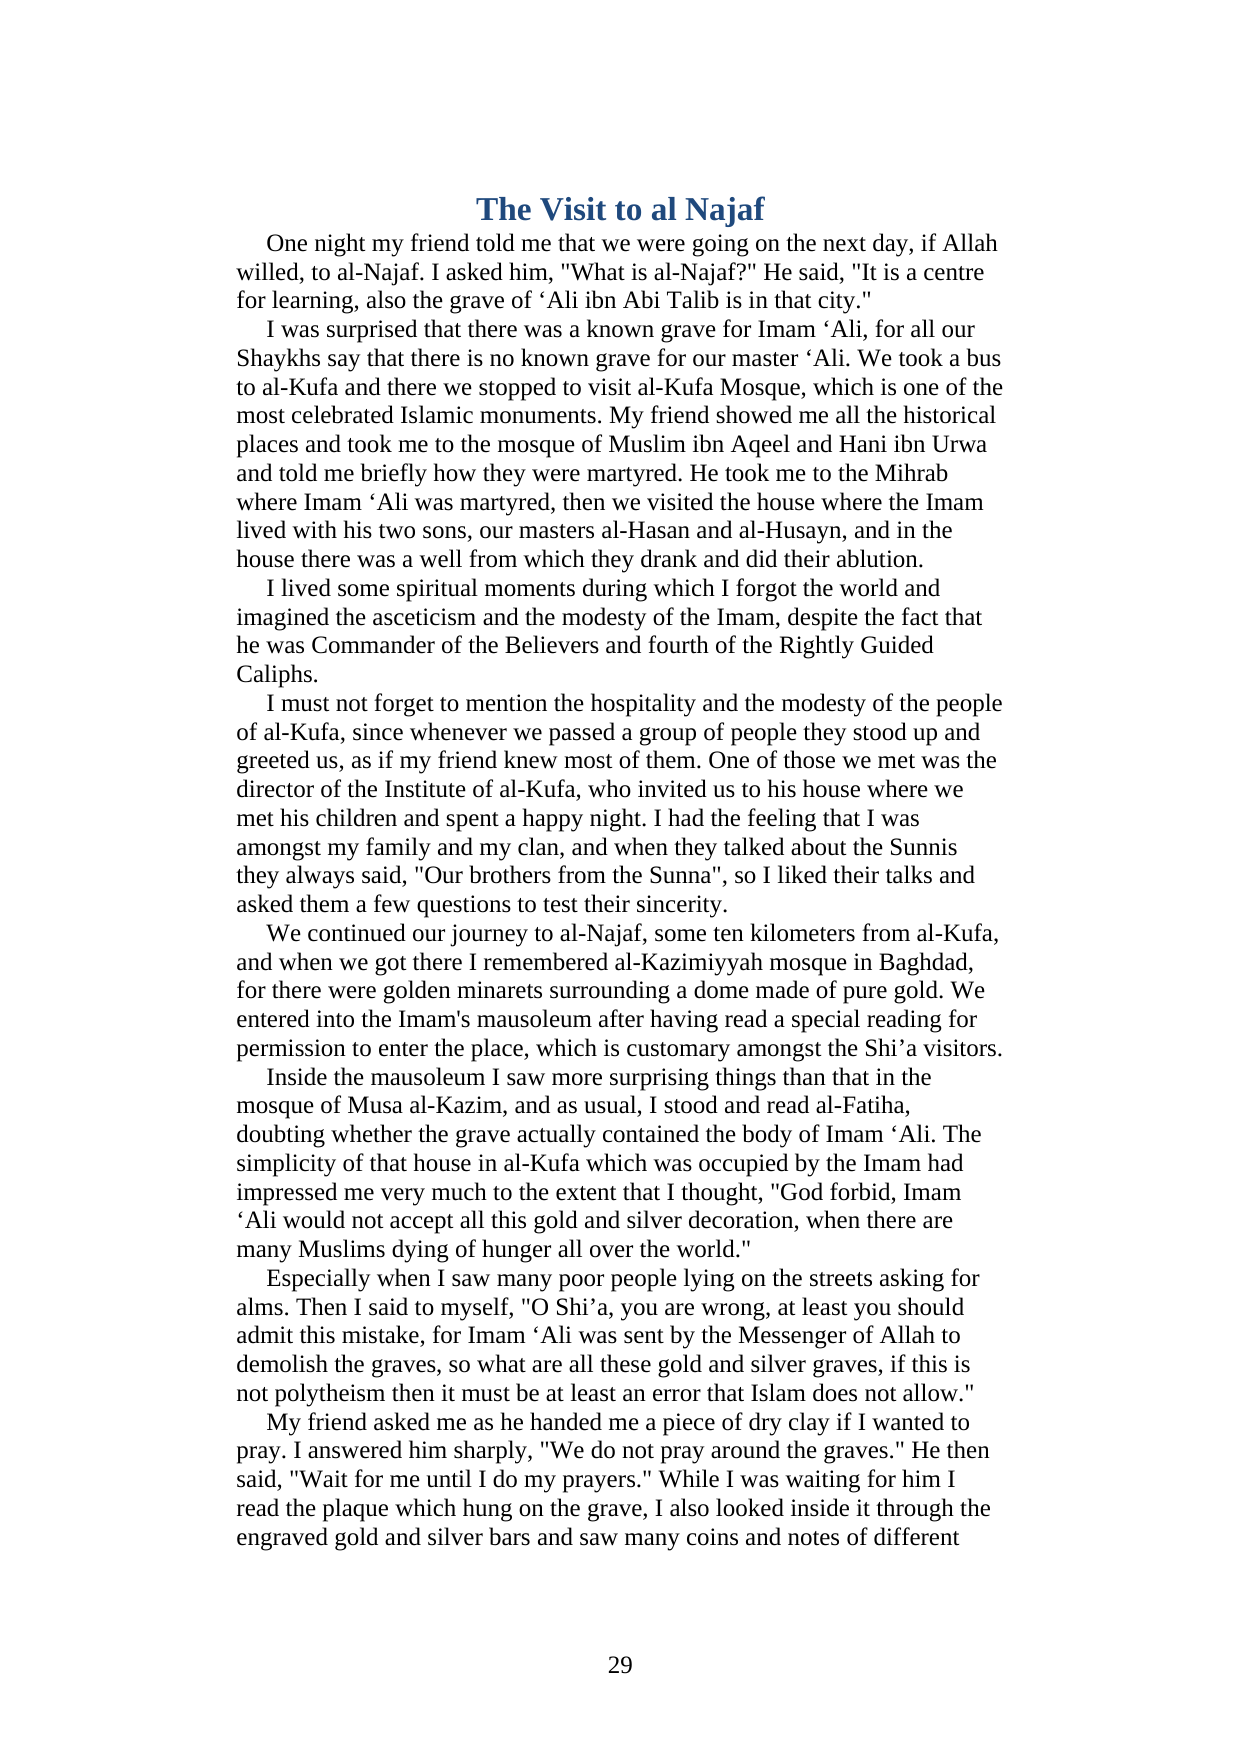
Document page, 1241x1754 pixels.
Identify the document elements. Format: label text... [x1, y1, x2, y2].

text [236, 1407, 1004, 1551]
text I lived some spiritual moments during which I forgot the world and imagined the asceticism and the modesty of the Imam, despite the fact that he was Commander of the Believers and fourth of the Rightly Guided Caliphs. [236, 573, 1004, 688]
subtitle The Visit to al Najaf [236, 190, 1004, 228]
text We continued our journey to al-Najaf, some ten kilometers from al-Kufa, and when we got there I remembered al-Kazimiyyah mosque in Baghdad, for there were golden minarets surrounding a dome made of pure gold. We entered into the Imam's mausoleum after having read a special reading for permission to enter the place, which is customary amongst the Shi’a visitors. [236, 918, 1004, 1062]
text Especially when I saw many poor people lying on the streets asking for alms. Then I said to myself, "O Shi’a, you are wrong, at least you should admit this mistake, for Imam ‘Ali was sent by the Messenger of Allah to demolish the graves, so what are all these gold and silver graves, if this is not polytheism then it must be at least an error that Islam does not allow." [236, 1263, 1004, 1407]
text One night my friend told me that we were going on the next day, if Allah willed, to al-Najaf. I asked him, "What is al-Najaf?" He said, "It is a centre for learning, also the grave of ‘Ali ibn Abi Talib is in that city." [236, 228, 1004, 314]
text I was surprised that there was a known grave for Imam ‘Ali, for all our Shaykhs say that there is no known grave for our master ‘Ali. We took a bus to al-Kufa and there we stopped to visit al-Kufa Mosque, which is one of the most celebrated Islamic monuments. My friend showed me all the historical places and took me to the mosque of Muslim ibn Aqeel and Hani ibn Urwa and told me briefly how they were martyred. He took me to the Mihrab where Imam ‘Ali was martyred, then we visited the house where the Imam lived with his two sons, our masters al-Hasan and al-Husayn, and in the house there was a well from which they drank and did their ablution. [236, 314, 1004, 573]
text Inside the mausoleum I saw more surprising things than that in the mosque of Musa al-Kazim, and as usual, I stood and read al-Fatiha, doubting whether the grave actually contained the body of Imam ‘Ali. The simplicity of that house in al-Kufa which was occupied by the Imam had impressed me very much to the extent that I thought, "God forbid, Imam ‘Ali would not accept all this gold and silver decoration, when there are many Muslims dying of hunger all over the world." [236, 1062, 1004, 1263]
text I must not forget to mention the hospitality and the modesty of the people of al-Kufa, since whenever we passed a group of people they stood up and greeted us, as if my friend knew most of them. One of those we met was the director of the Institute of al-Kufa, who invited us to his house where we met his children and spent a happy night. I had the feeling that I was amongst my family and my clan, and when they talked about the Sunnis they always said, "Our brothers from the Sunna", so I liked their talks and asked them a few questions to test their sincerity. [236, 688, 1004, 918]
